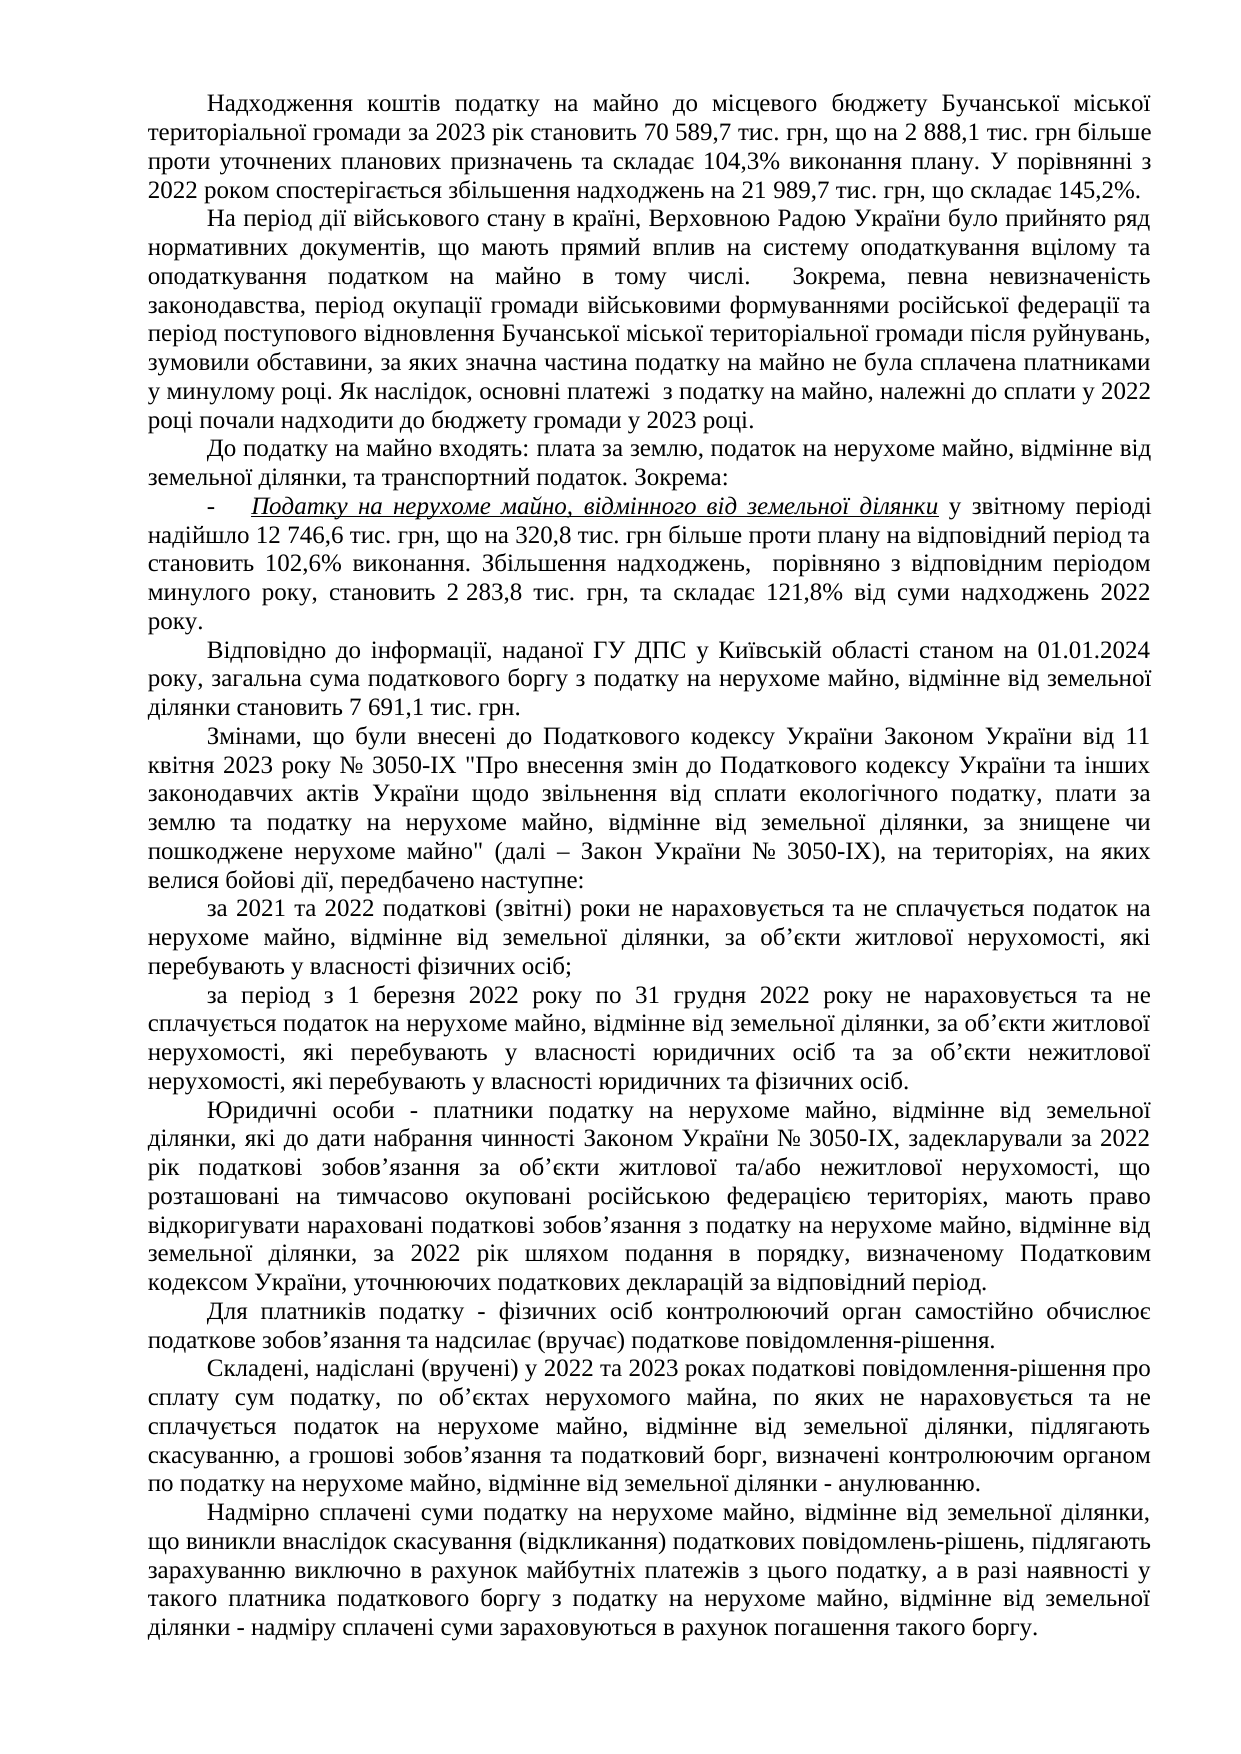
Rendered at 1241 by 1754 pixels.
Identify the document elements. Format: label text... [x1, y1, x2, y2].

text Відповідно до інформації, наданої ГУ ДПС у Київській області станом на 01.01.2024 року, загальна сума податкового боргу з податку на нерухоме майно, відмінне від земельної ділянки становить 7 691,1 тис. грн. [148, 635, 1152, 721]
text Надходження коштів податку на майно до місцевого бюджету Бучанської міської територіальної громади за 2023 рік становить 70 589,7 тис. грн, що на 2 888,1 тис. грн більше проти уточнених планових призначень та складає 104,3% виконання плану. У порівнянні з 2022 роком спостерігається збільшення надходжень на 21 989,7 тис. грн, що складає 145,2%. [148, 88, 1152, 203]
text На період дії військового стану в країні, Верховною Радою України було прийнято ряд нормативних документів, що мають прямий вплив на систему оподаткування вцілому та оподаткування податком на майно в тому числі. Зокрема, певна невизначеність законодавства, період окупації громади військовими формуваннями російської федерації та період поступового відновлення Бучанської міської територіальної громади після руйнувань, зумовили обставини, за яких значна частина податку на майно не була сплачена платниками у минулому році. Як наслідок, основні платежі з податку на майно, належні до сплати у 2022 році почали надходити до бюджету громади у 2023 році. [148, 203, 1152, 433]
text Для платників податку - фізичних осіб контролюючий орган самостійно обчислює податкове зобов’язання та надсилає (вручає) податкове повідомлення-рішення. [148, 1296, 1152, 1353]
text Складені, надіслані (вручені) у 2022 та 2023 роках податкові повідомлення-рішення про сплату сум податку, по об’єктах нерухомого майна, по яких не нараховується та не сплачується податок на нерухоме майно, відмінне від земельної ділянки, підлягають скасуванню, а грошові зобов’язання та податковий борг, визначені контролюючим органом по податку на нерухоме майно, відмінне від земельної ділянки - анулюванню. [148, 1353, 1152, 1497]
text Змінами, що були внесені до Податкового кодексу України Законом України від 11 квітня 2023 року № 3050-ІХ "Про внесення змін до Податкового кодексу України та інших законодавчих актів України щодо звільнення від сплати екологічного податку, плати за землю та податку на нерухоме майно, відмінне від земельної ділянки, за знищене чи пошкоджене нерухоме майно" (далі – Закон України № 3050-ІХ), на територіях, на яких велися бойові дії, передбачено наступне: [148, 721, 1152, 893]
text До податку на майно входять: плата за землю, податок на нерухоме майно, відмінне від земельної ділянки, та транспортний податок. Зокрема: [148, 433, 1152, 491]
text Юридичні особи - платники податку на нерухоме майно, відмінне від земельної ділянки, які до дати набрання чинності Законом України № 3050-ІХ, задекларували за 2022 рік податкові зобов’язання за об’єкти житлової та/або нежитлової нерухомості, що розташовані на тимчасово окуповані російською федерацією територіях, мають право відкоригувати нараховані податкові зобов’язання з податку на нерухоме майно, відмінне від земельної ділянки, за 2022 рік шляхом подання в порядку, визначеному Податковим кодексом України, уточнюючих податкових декларацій за відповідний період. [148, 1095, 1152, 1296]
text Надмірно сплачені суми податку на нерухоме майно, відмінне від земельної ділянки, що виникли внаслідок скасування (відкликання) податкових повідомлень-рішень, підлягають зарахуванню виключно в рахунок майбутніх платежів з цього податку, а в разі наявності у такого платника податкового боргу з податку на нерухоме майно, відмінне від земельної ділянки - надміру сплачені суми зараховуються в рахунок погашення такого боргу. [148, 1497, 1152, 1641]
text за 2021 та 2022 податкові (звітні) роки не нараховується та не сплачується податок на нерухоме майно, відмінне від земельної ділянки, за об’єкти житлової нерухомості, які перебувають у власності фізичних осіб; [148, 893, 1152, 980]
text за період з 1 березня 2022 року по 31 грудня 2022 року не нараховується та не сплачується податок на нерухоме майно, відмінне від земельної ділянки, за об’єкти житлової нерухомості, які перебувають у власності юридичних осіб та за об’єкти нежитлової нерухомості, які перебувають у власності юридичних та фізичних осіб. [148, 980, 1152, 1095]
list Податку на нерухоме майно, відмінного від земельної ділянки у звітному періоді надійшло 12 746,6 тис. грн, що на 320,8 тис. грн більше проти плану на відповідний період та становить 102,6% виконання. Збільшення надходжень, порівняно з відповідним періодом минулого року, становить 2 283,8 тис. грн, та складає 121,8% від суми надходжень 2022 року. [148, 491, 1152, 635]
